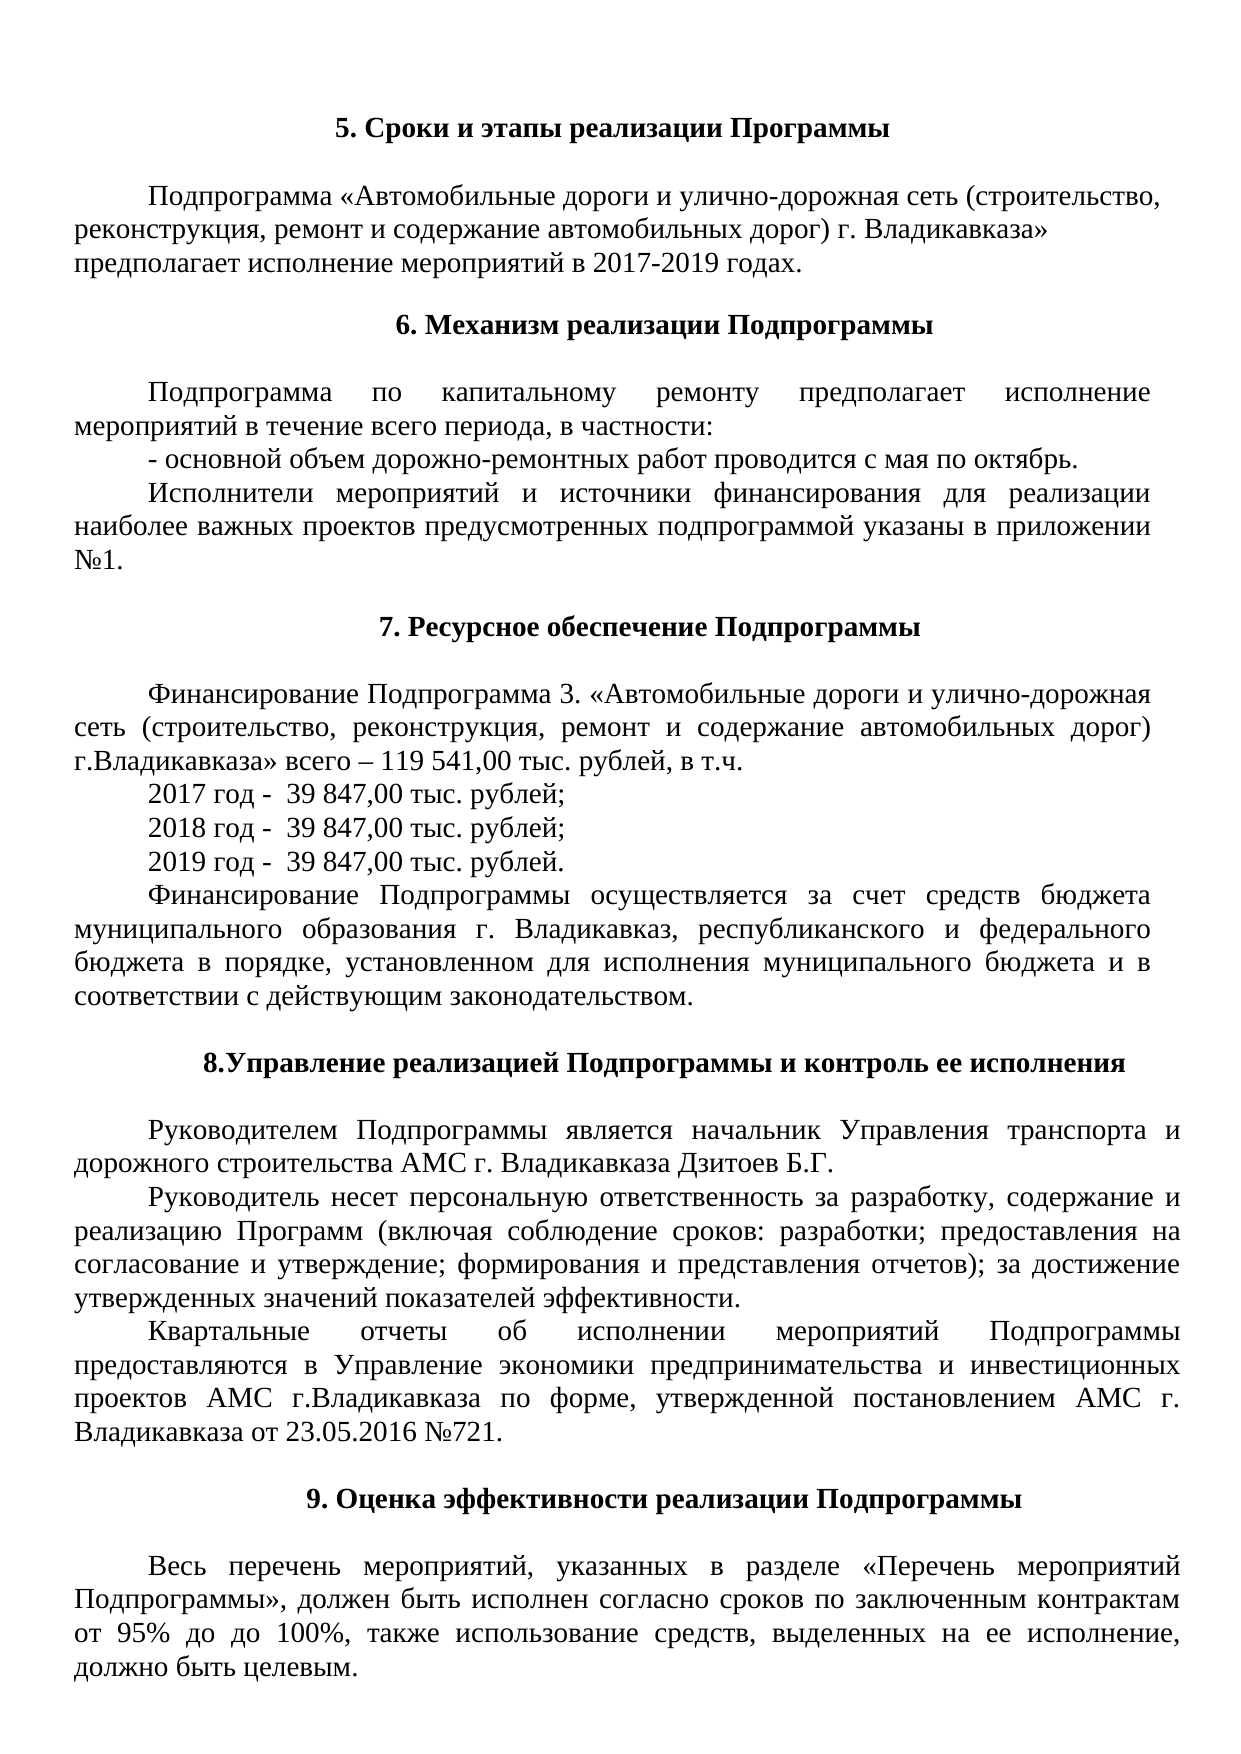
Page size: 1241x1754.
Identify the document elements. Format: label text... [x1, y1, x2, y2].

text Подпрограмма «Автомобильные дороги и улично-дорожная сеть (строительство, реконструкция, ремонт и содержание автомобильных дорог) г. Владикавказа» предполагает исполнение мероприятий в 2017-2019 годах. [74, 178, 1181, 278]
text 2019 год - 39 847,00 тыс. рублей. [74, 844, 1152, 877]
text Исполнители мероприятий и источники финансирования для реализации наиболее важных проектов предусмотренных подпрограммой указаны в приложении №1. [74, 475, 1152, 575]
text - основной объем дорожно-ремонтных работ проводится с мая по октябрь. [74, 441, 1152, 475]
text Финансирование Подпрограмма 3. «Автомобильные дороги и улично-дорожная сеть (строительство, реконструкция, ремонт и содержание автомобильных дорог) г.Владикавказа» всего – 119 541,00 тыс. рублей, в т.ч. [74, 676, 1152, 777]
text 8.Управление реализацией Подпрограммы и контроль ее исполнения [74, 1045, 1181, 1078]
text 2018 год - 39 847,00 тыс. рублей; [74, 810, 1152, 844]
text 2017 год - 39 847,00 тыс. рублей; [74, 777, 1152, 810]
text Руководитель несет персональную ответственность за разработку, содержание и реализацию Программ (включая соблюдение сроков: разработки; предоставления на согласование и утверждение; формирования и представления отчетов); за достижение утвержденных значений показателей эффективности. [74, 1179, 1181, 1313]
text 7. Ресурсное обеспечение Подпрограммы [74, 609, 1152, 642]
text Весь перечень мероприятий, указанных в разделе «Перечень мероприятий Подпрограммы», должен быть исполнен согласно сроков по заключенным контрактам от 95% до до 100%, также использование средств, выделенных на ее исполнение, должно быть целевым. [74, 1548, 1181, 1682]
text 6. Механизм реализации Подпрограммы [74, 307, 1181, 341]
text Подпрограмма по капитальному ремонту предполагает исполнение мероприятий в течение всего периода, в частности: [74, 374, 1152, 441]
text 9. Оценка эффективности реализации Подпрограммы [74, 1481, 1181, 1514]
text Руководителем Подпрограммы является начальник Управления транспорта и дорожного строительства АМС г. Владикавказа Дзитоев Б.Г. [74, 1112, 1181, 1179]
text Квартальные отчеты об исполнении мероприятий Подпрограммы предоставляются в Управление экономики предпринимательства и инвестиционных проектов АМС г.Владикавказа по форме, утвержденной постановлением АМС г. Владикавказа от 23.05.2016 №721. [74, 1313, 1181, 1447]
text Финансирование Подпрограммы осуществляется за счет средств бюджета муниципального образования г. Владикавказ, республиканского и федерального бюджета в порядке, установленном для исполнения муниципального бюджета и в соответствии с действующим законодательством. [74, 877, 1152, 1011]
text 5. Сроки и этапы реализации Программы [74, 111, 1152, 144]
